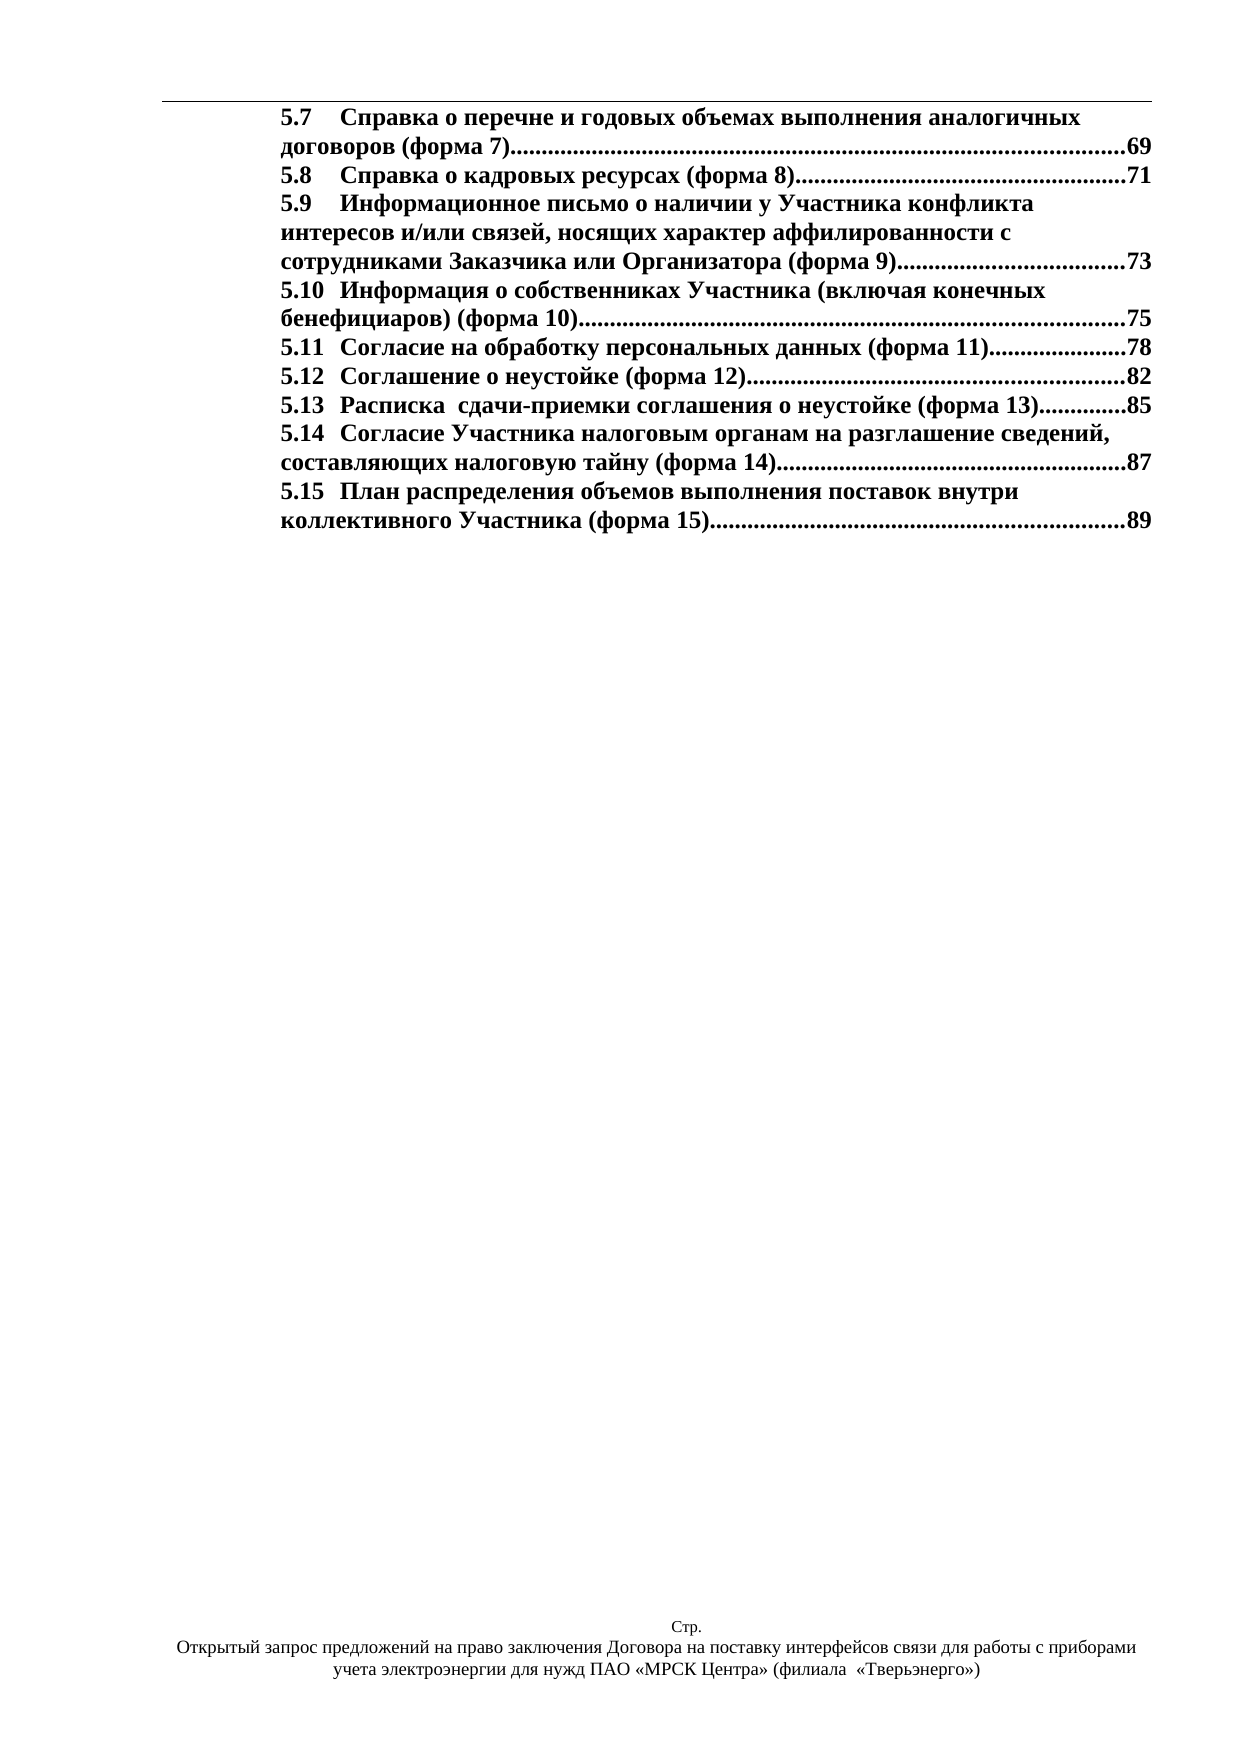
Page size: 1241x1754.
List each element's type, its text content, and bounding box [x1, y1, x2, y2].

text 5.11 Согласие на обработку персональных данных (форма 11) 78 [280, 332, 1133, 361]
text 5.10 Информация о собственниках Участника (включая конечных бенефициаров) (форма 10) 75 [280, 275, 1133, 332]
text 5.15 План распределения объемов выполнения поставок внутри коллективного Участника (форма 15) 89 [280, 476, 1133, 533]
text 5.13 Расписка сдачи-приемки соглашения о неустойке (форма 13) 85 [280, 390, 1133, 418]
text 5.8 Справка о кадровых ресурсах (форма 8) 71 [280, 160, 1133, 188]
text 5.9 Информационное письмо о наличии у Участника конфликта интересов и/или связей, носящих характер аффилированности с сотрудниками Заказчика или Организатора (форма 9) 73 [280, 188, 1133, 275]
text 5.14 Согласие Участника налоговым органам на разглашение сведений, составляющих налоговую тайну (форма 14) 87 [280, 418, 1133, 476]
text 5.7 Справка о перечне и годовых объемах выполнения аналогичных договоров (форма 7) 69 [280, 102, 1133, 160]
text 5.12 Соглашение о неустойке (форма 12) 82 [280, 361, 1133, 390]
